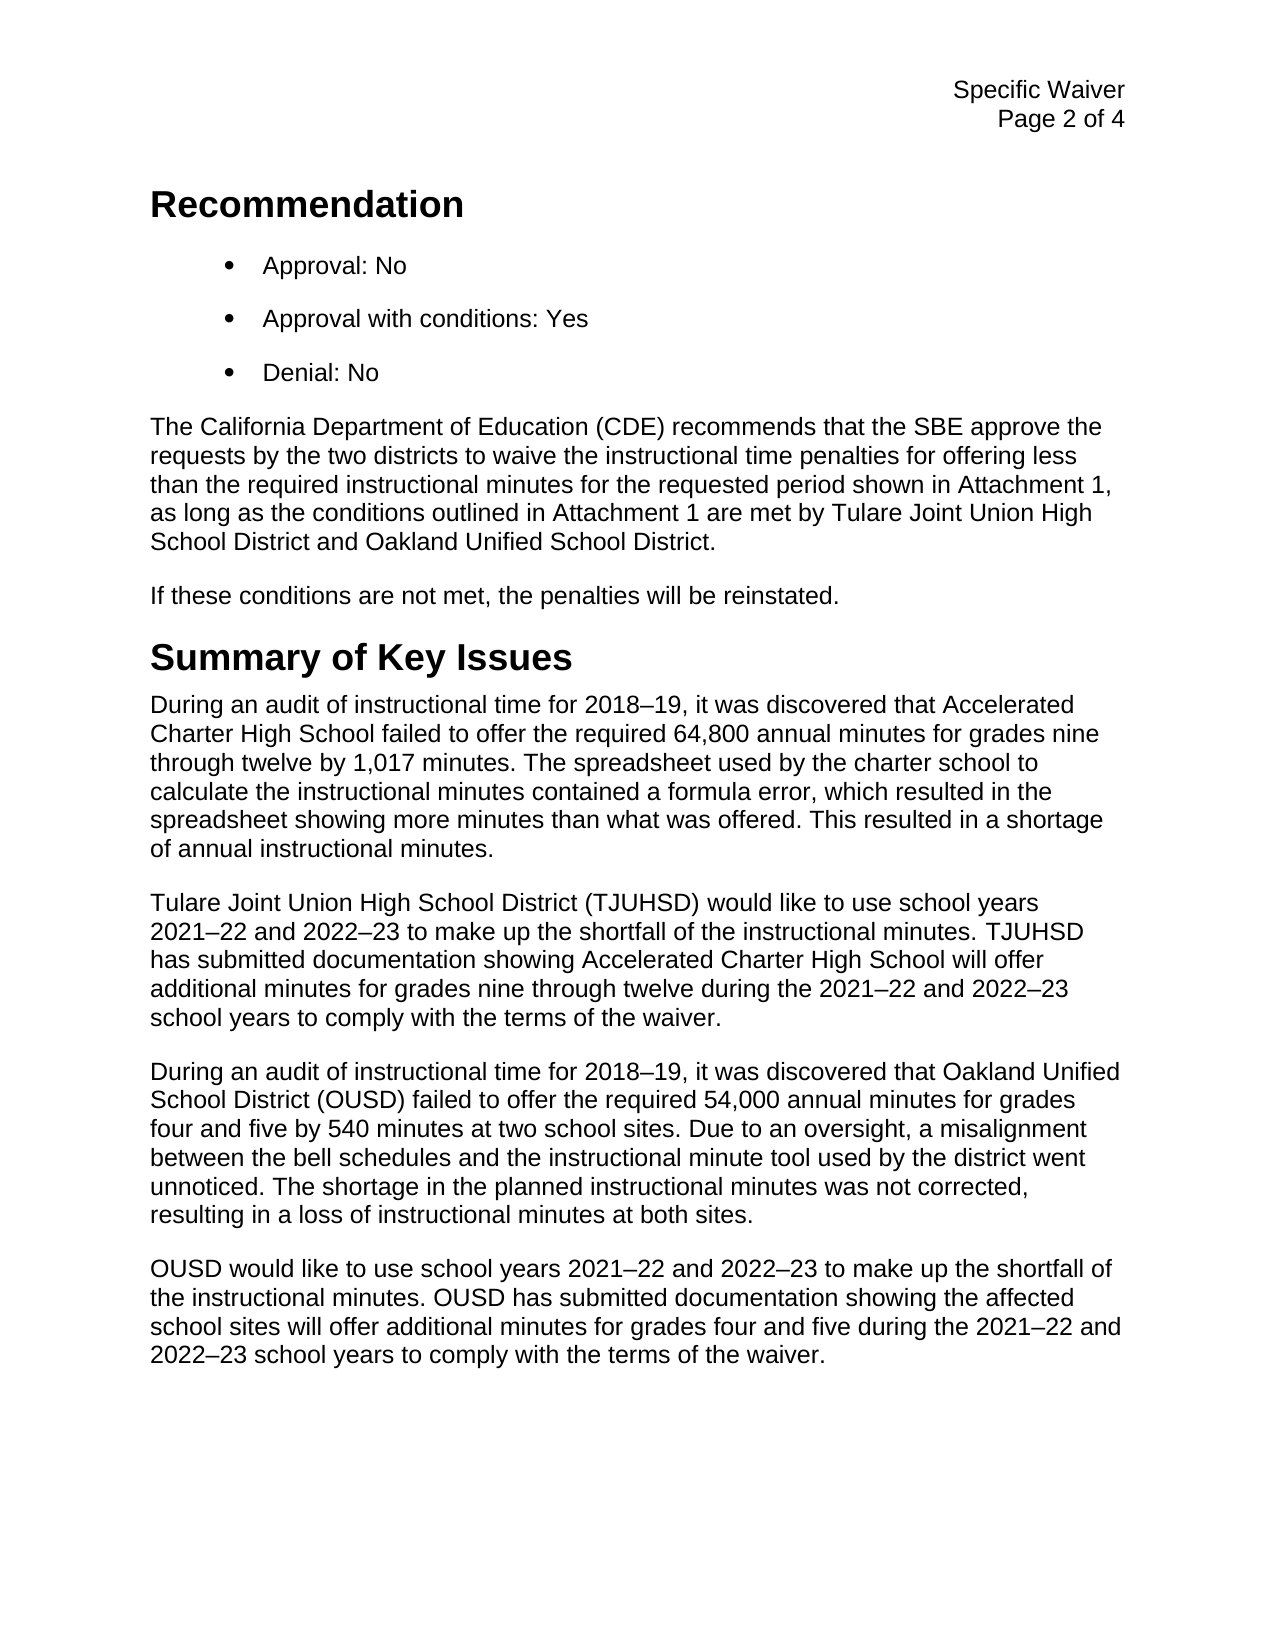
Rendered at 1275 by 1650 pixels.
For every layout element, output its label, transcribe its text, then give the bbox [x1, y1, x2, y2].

list Approval: No [225, 251, 1125, 279]
text During an audit of instructional time for 2018–19, it was discovered that Accelerated Charter High School failed to offer the required 64,800 annual minutes for grades nine through twelve by 1,017 minutes. The spreadsheet used by the charter school to calculate the instructional minutes contained a formula error, which resulted in the spreadsheet showing more minutes than what was offered. This resulted in a shortage of annual instructional minutes. [150, 690, 1125, 863]
text OUSD would like to use school years 2021–22 and 2022–23 to make up the shortfall of the instructional minutes. OUSD has submitted documentation showing the affected school sites will offer additional minutes for grades four and five during the 2021–22 and 2022–23 school years to comply with the terms of the waiver. [150, 1254, 1125, 1369]
text During an audit of instructional time for 2018–19, it was discovered that Oakland Unified School District (OUSD) failed to offer the required 54,000 annual minutes for grades four and five by 540 minutes at two school sites. Due to an oversight, a misalignment between the bell schedules and the instructional minute tool used by the district went unnoticed. The shortage in the planned instructional minutes was not corrected, resulting in a loss of instructional minutes at both sites. [150, 1057, 1125, 1229]
text Tulare Joint Union High School District (TJUHSD) would like to use school years 2021–22 and 2022–23 to make up the shortfall of the instructional minutes. TJUHSD has submitted documentation showing Accelerated Charter High School will offer additional minutes for grades nine through twelve during the 2021–22 and 2022–23 school years to comply with the terms of the waiver. [150, 888, 1125, 1032]
text The California Department of Education (CDE) recommends that the SBE approve the requests by the two districts to waive the instructional time penalties for offering less than the required instructional minutes for the requested period shown in Attachment 1, as long as the conditions outlined in Attachment 1 are met by Tulare Joint Union High School District and Oakland Unified School District. [150, 412, 1125, 556]
subtitle Recommendation [150, 182, 1125, 226]
list Approval with conditions: Yes [225, 304, 1125, 333]
text If these conditions are not met, the penalties will be reinstated. [150, 581, 1125, 610]
subtitle Summary of Key Issues [150, 635, 1125, 678]
list Denial: No [225, 358, 1125, 387]
